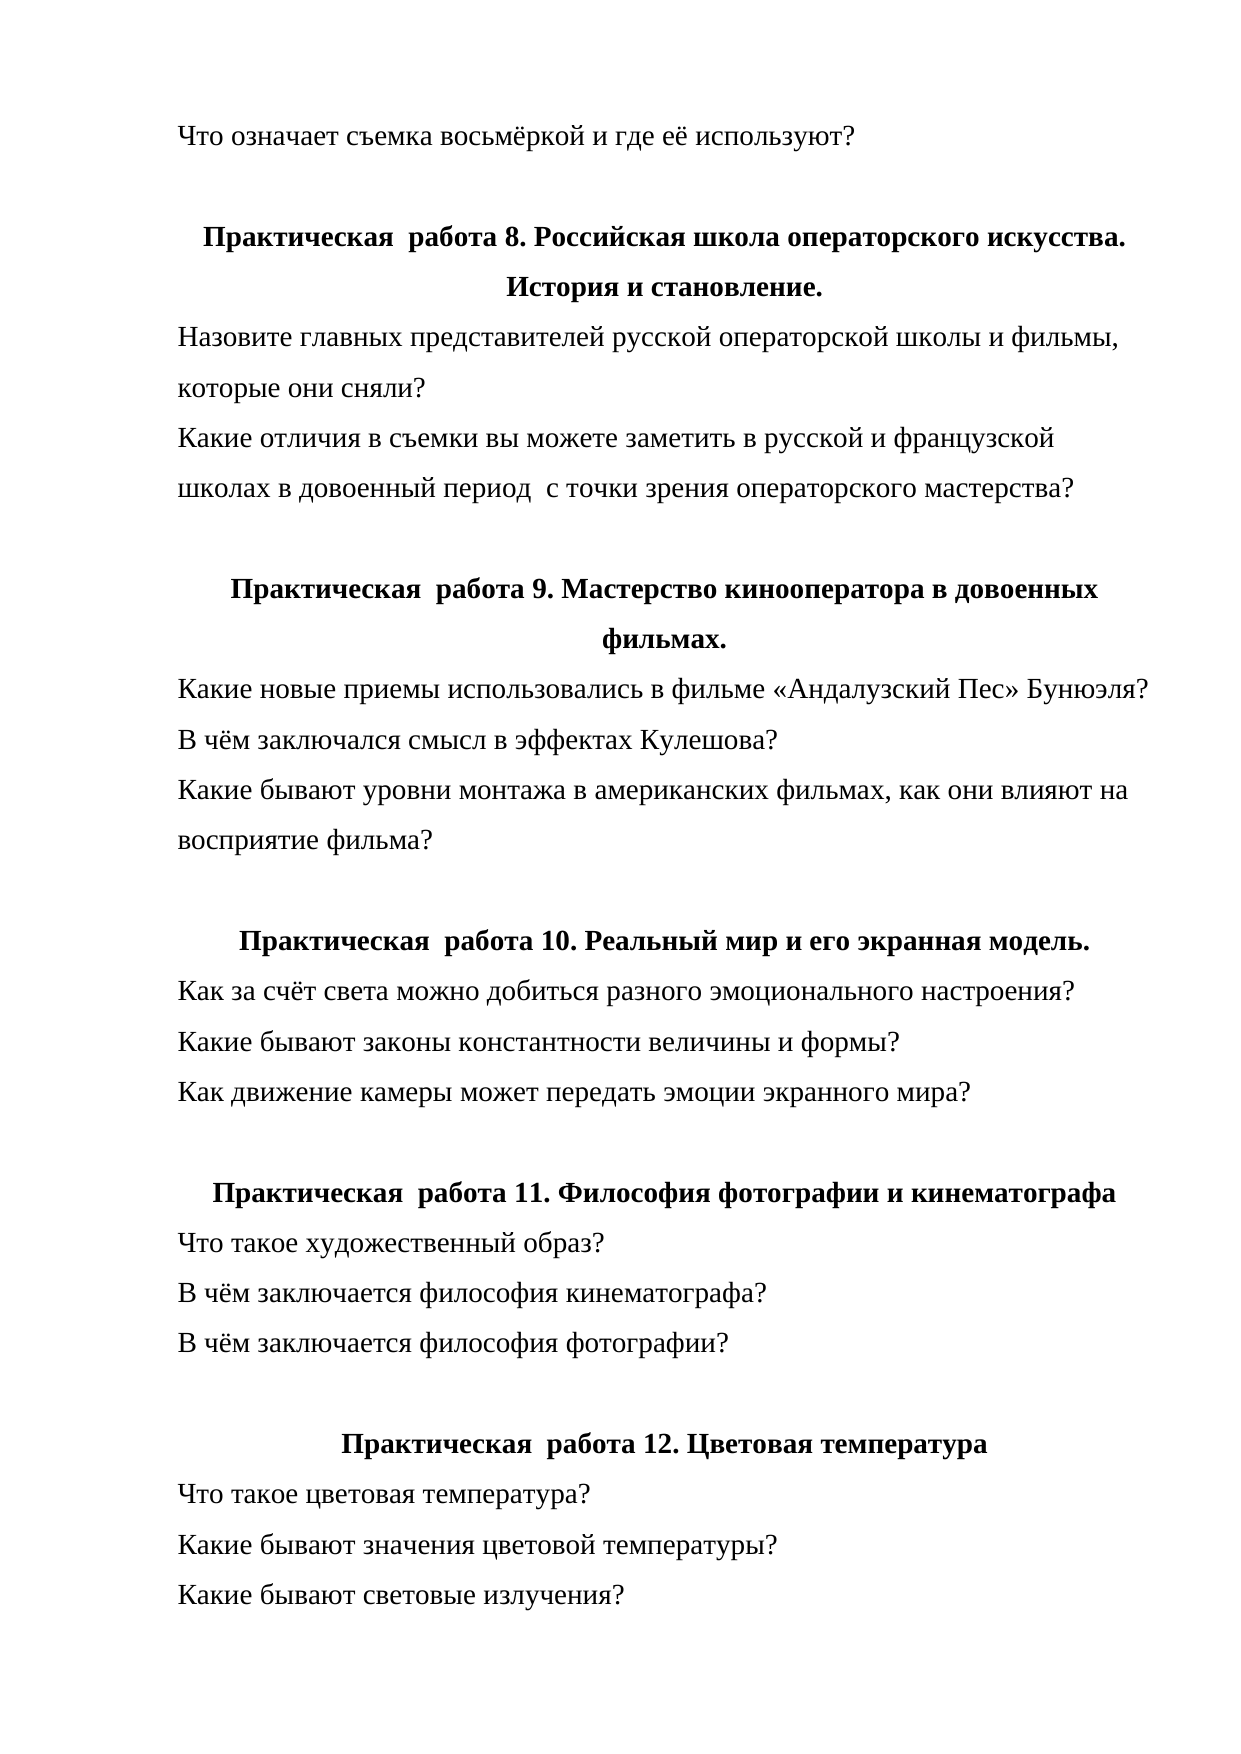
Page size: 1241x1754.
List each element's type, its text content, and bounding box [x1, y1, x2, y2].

text Практическая работа 8. Российская школа операторского искусства. [177, 219, 1152, 252]
text Какие бывают уровни монтажа в американских фильмах, как они влияют на восприятие фильма? [177, 772, 1152, 856]
text Как движение камеры может передать эмоции экранного мира? [177, 1074, 1152, 1108]
text Что такое цветовая температура? [177, 1477, 1152, 1510]
text Какие бывают световые излучения? [177, 1577, 1152, 1611]
text Как за счёт света можно добиться разного эмоционального настроения? [177, 973, 1152, 1007]
text В чём заключался смысл в эффектах Кулешова? [177, 722, 1152, 755]
text Практическая работа 10. Реальный мир и его экранная модель. [177, 923, 1152, 957]
text В чём заключается философия кинематографа? [177, 1275, 1152, 1309]
text Назовите главных представителей русской операторской школы и фильмы, которые они сняли? [177, 319, 1152, 403]
text Что такое художественный образ? [177, 1225, 1152, 1258]
text Какие отличия в съемки вы можете заметить в русской и французской школах в довоенный период с точки зрения операторского мастерства? [177, 420, 1152, 504]
text Какие бывают значения цветовой температуры? [177, 1527, 1152, 1560]
text В чём заключается философия фотографии? [177, 1326, 1152, 1359]
text Какие новые приемы использовались в фильме «Андалузский Пес» Бунюэля? [177, 672, 1152, 705]
text Практическая работа 11. Философия фотографии и кинематографа [177, 1175, 1152, 1208]
text Практическая работа 9. Мастерство кинооператора в довоенных фильмах. [177, 571, 1152, 655]
text Что означает съемка восьмёркой и где её используют? [177, 118, 1152, 152]
text Практическая работа 12. Цветовая температура [177, 1426, 1152, 1460]
text История и становление. [177, 269, 1152, 303]
text Какие бывают законы константности величины и формы? [177, 1024, 1152, 1057]
